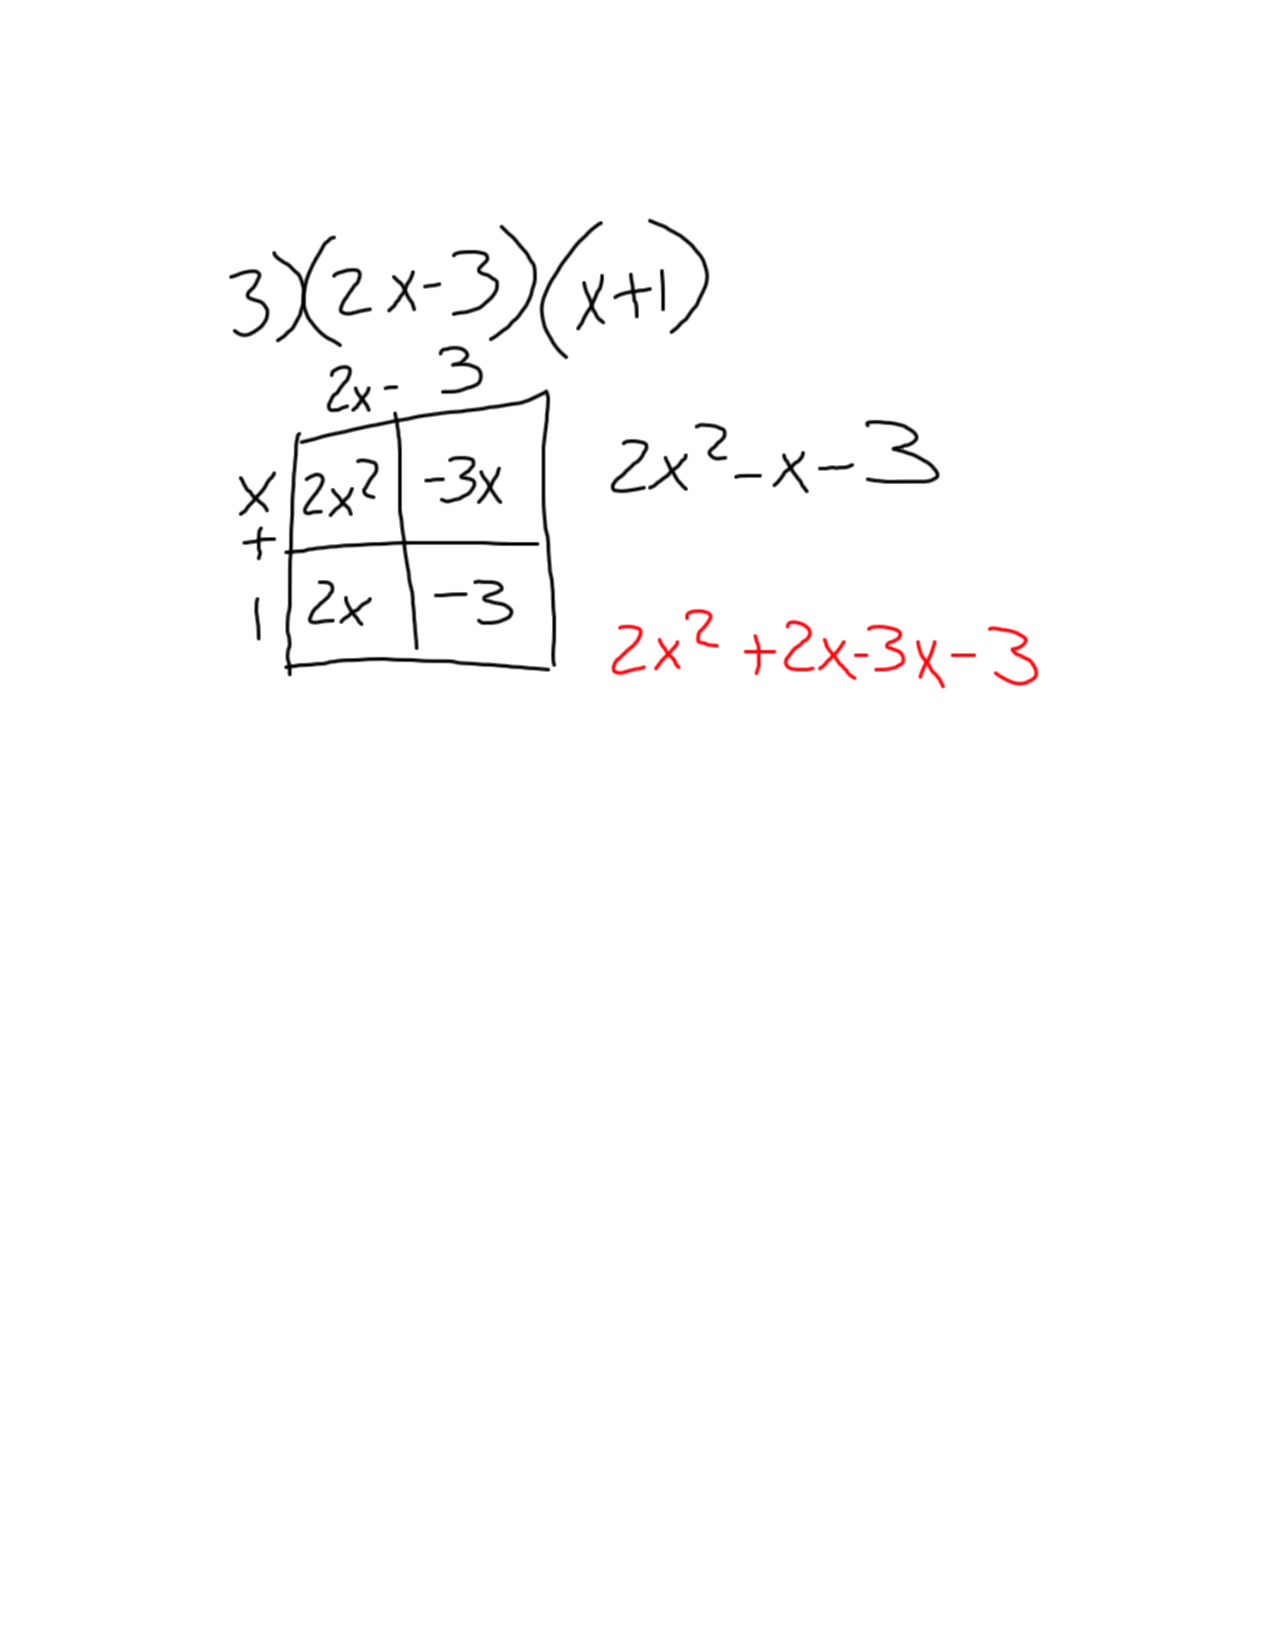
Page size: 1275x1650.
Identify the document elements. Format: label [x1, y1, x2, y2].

picture [187, 150, 1088, 738]
